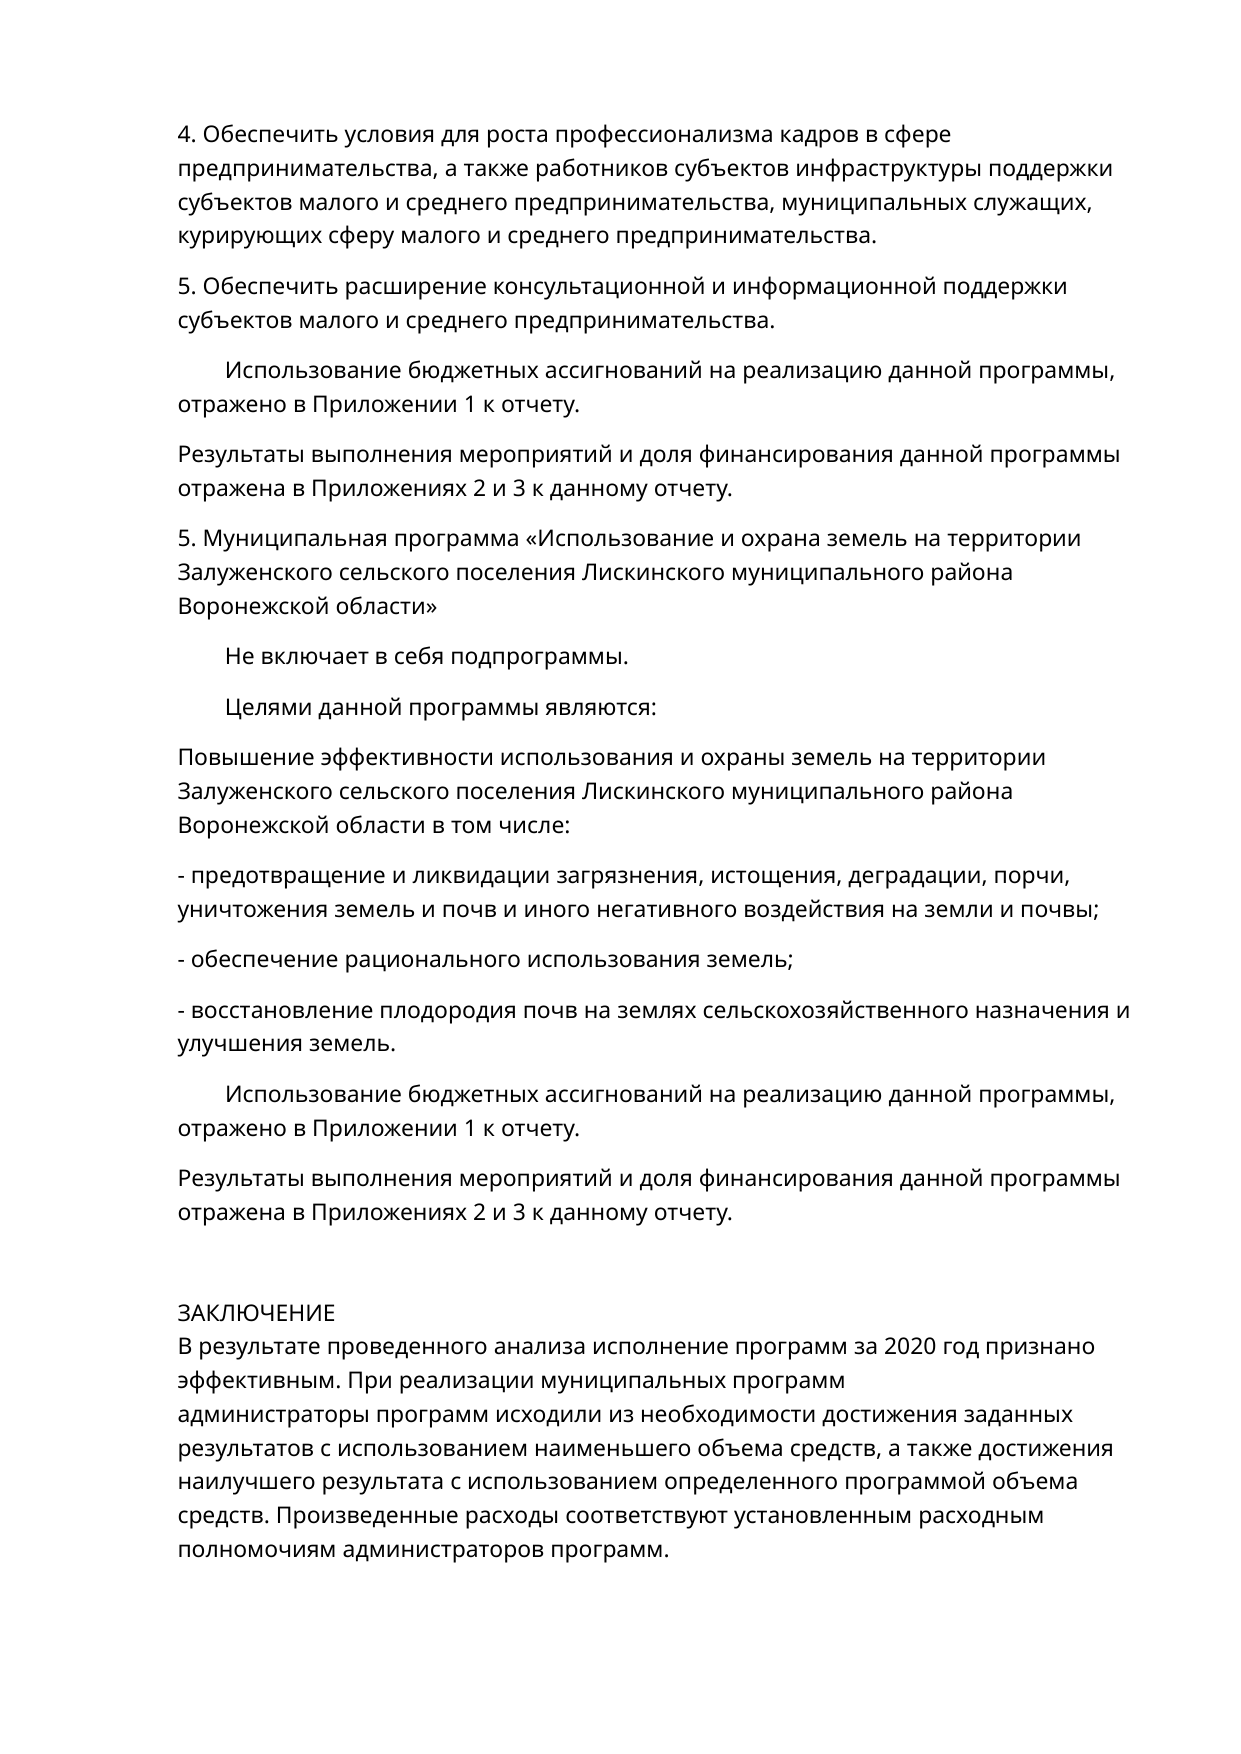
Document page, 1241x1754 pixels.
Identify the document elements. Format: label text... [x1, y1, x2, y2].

text Повышение эффективности использования и охраны земель на территории Залуженского сельского поселения Лискинского муниципального района Воронежской области в том числе: [177, 741, 1152, 840]
text Результаты выполнения мероприятий и доля финансирования данной программы отражена в Приложениях 2 и 3 к данному отчету. [177, 1162, 1152, 1227]
text 5. Муниципальная программа «Использование и охрана земель на территории Залуженского сельского поселения Лискинского муниципального района Воронежской области» [177, 522, 1152, 621]
text 5. Обеспечить расширение консультационной и информационной поддержки субъектов малого и среднего предпринимательства. [177, 270, 1152, 335]
text Не включает в себя подпрограммы. [177, 640, 1152, 671]
text ЗАКЛЮЧЕНИЕ В результате проведенного анализа исполнение программ за 2020 год признано эффективным. При реализации муниципальных программ администраторы программ исходили из необходимости достижения заданных результатов с использованием наименьшего объема средств, а также достижения наилучшего результата с использованием определенного программой объема средств. Произведенные расходы соответствуют установленным расходным полномочиям администраторов программ. [177, 1296, 1152, 1564]
text Использование бюджетных ассигнований на реализацию данной программы, отражено в Приложении 1 к отчету. [177, 354, 1152, 419]
text - обеспечение рационального использования земель; [177, 943, 1152, 974]
text 4. Обеспечить условия для роста профессионализма кадров в сфере предпринимательства, а также работников субъектов инфраструктуры поддержки субъектов малого и среднего предпринимательства, муниципальных служащих, курирующих сферу малого и среднего предпринимательства. [177, 118, 1152, 251]
text - предотвращение и ликвидации загрязнения, истощения, деградации, порчи, уничтожения земель и почв и иного негативного воздействия на земли и почвы; [177, 859, 1152, 924]
text Использование бюджетных ассигнований на реализацию данной программы, отражено в Приложении 1 к отчету. [177, 1078, 1152, 1143]
text Целями данной программы являются: [177, 691, 1152, 722]
text - восстановление плодородия почв на землях сельскохозяйственного назначения и улучшения земель. [177, 993, 1152, 1058]
text Результаты выполнения мероприятий и доля финансирования данной программы отражена в Приложениях 2 и 3 к данному отчету. [177, 438, 1152, 503]
